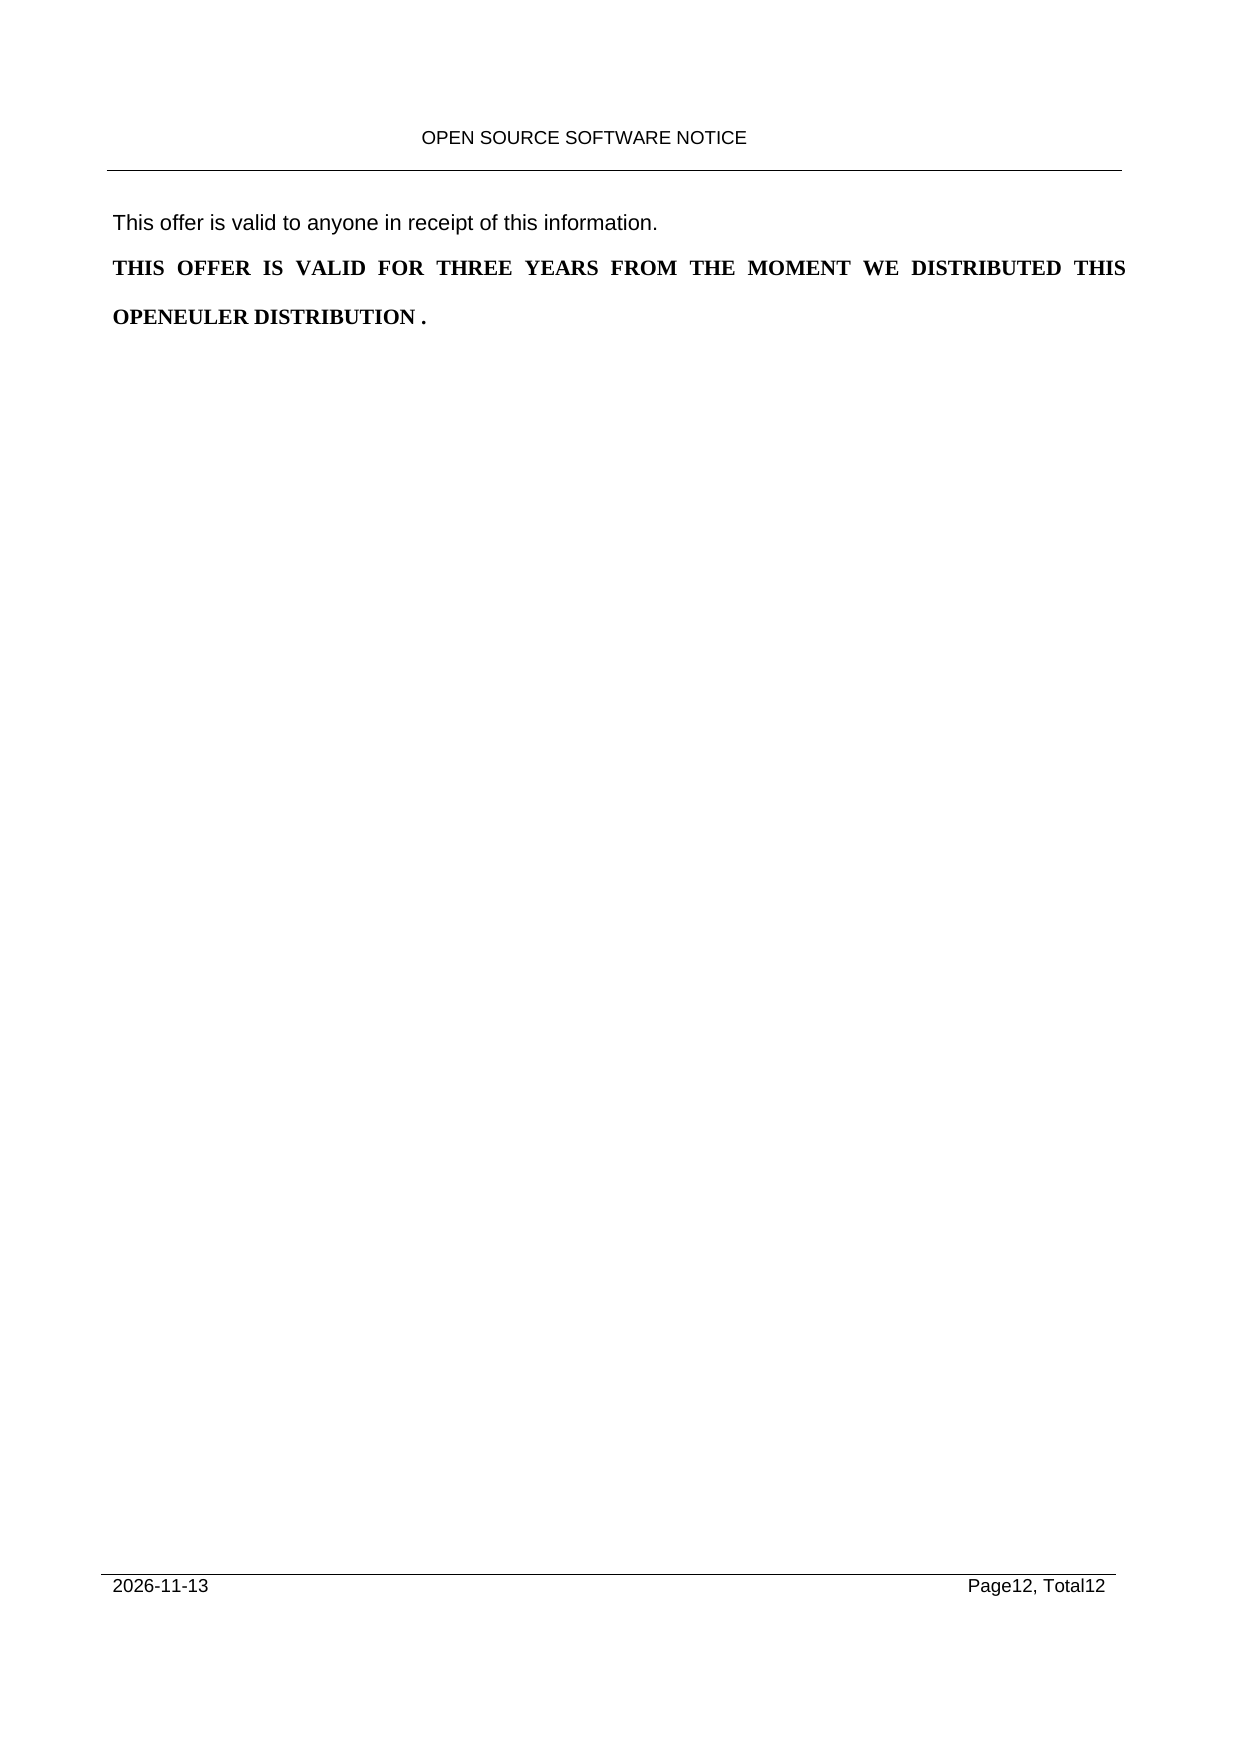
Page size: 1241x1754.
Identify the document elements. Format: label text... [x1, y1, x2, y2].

text THIS OFFER IS VALID FOR THREE YEARS FROM THE MOMENT WE DISTRIBUTED THIS OPENEULER DISTRIBUTION . [112, 251, 1128, 333]
text This offer is valid to anyone in receipt of this information. [112, 206, 1128, 239]
